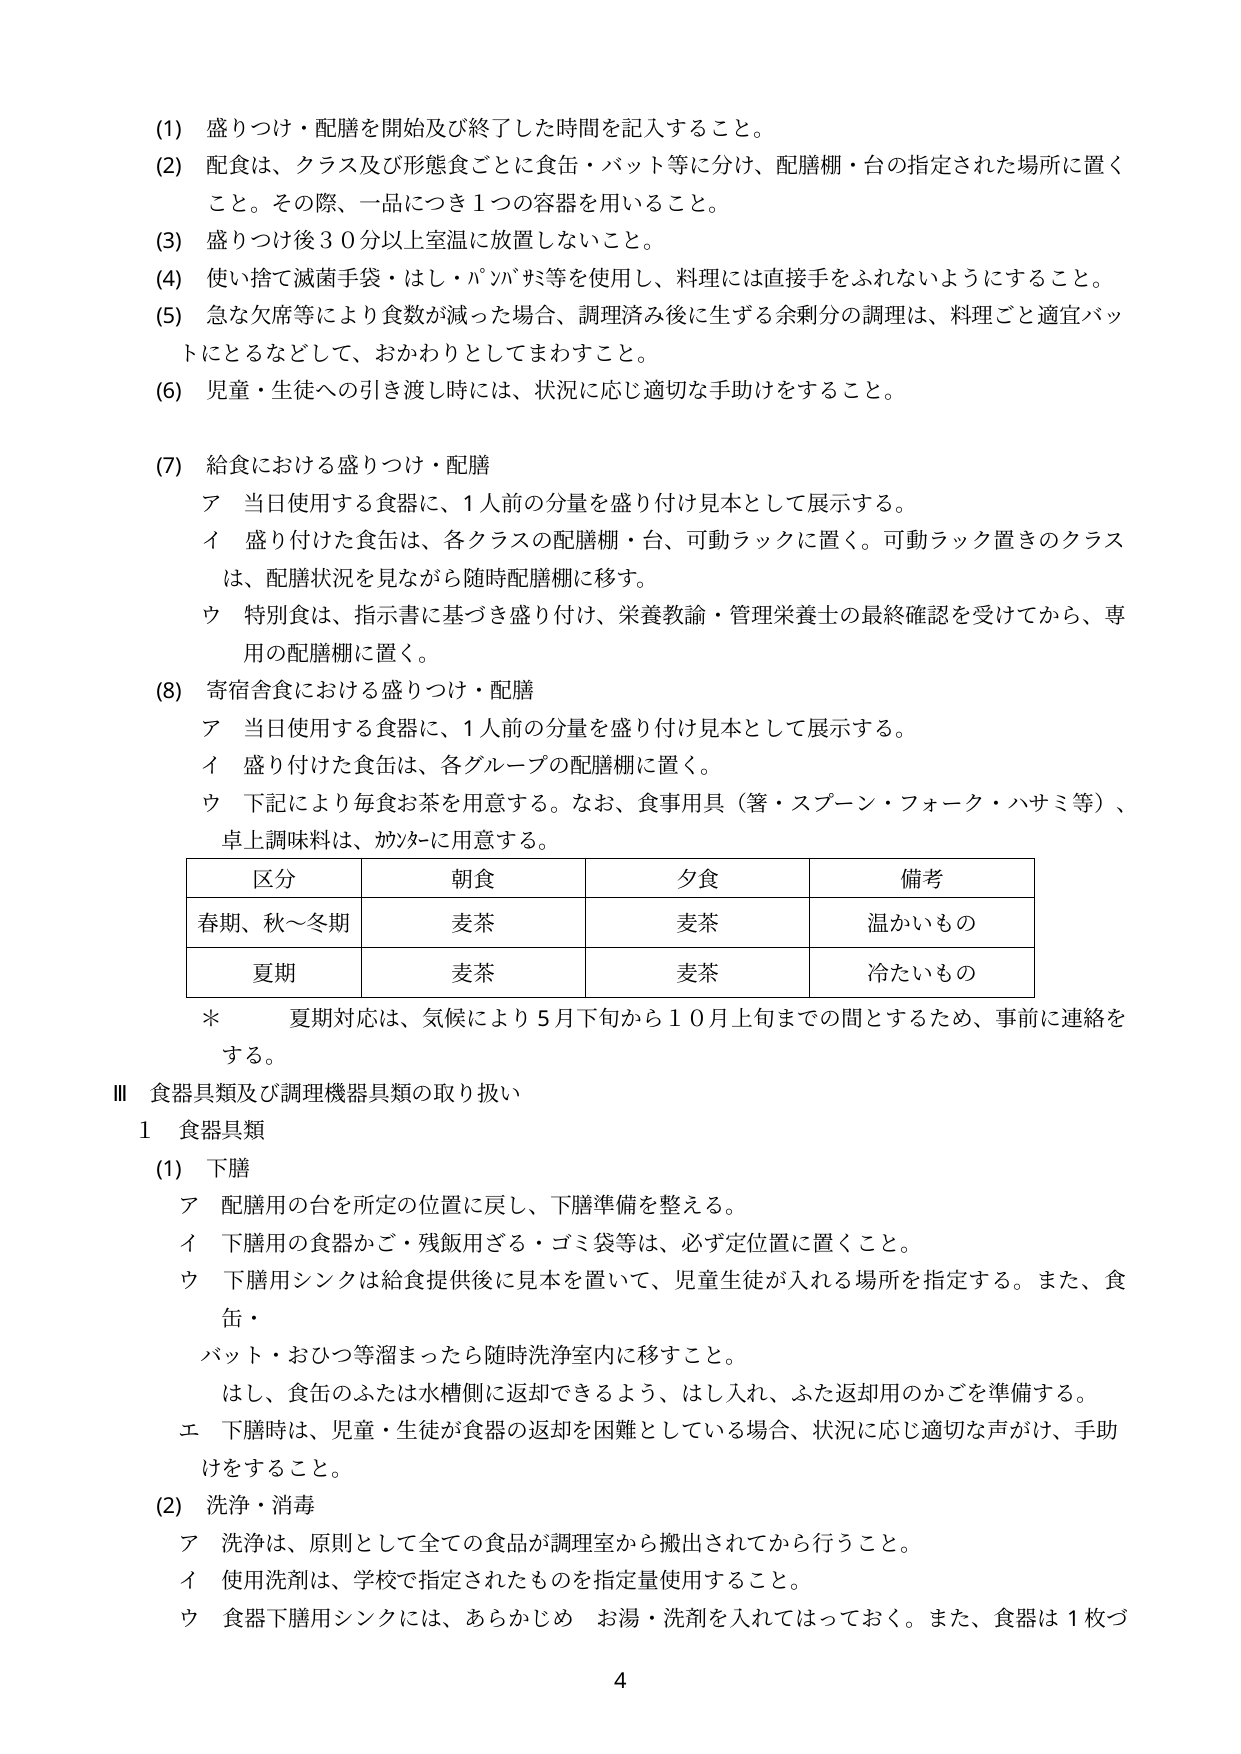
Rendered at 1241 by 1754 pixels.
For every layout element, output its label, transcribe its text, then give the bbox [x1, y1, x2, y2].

table_header 夕食 [586, 859, 809, 897]
text イ 盛り付けた食缶は、各クラスの配膳棚・台、可動ラックに置く。可動ラック置きのクラスは、配膳状況を見ながら随時配膳棚に移す。 [201, 521, 1128, 596]
list 盛りつけ・配膳を開始及び終了した時間を記入すること。 [156, 108, 1128, 146]
text ア 配膳用の台を所定の位置に戻し、下膳準備を整える。 [156, 1185, 1128, 1223]
text エ 下膳時は、児童・生徒が食器の返却を困難としている場合、状況に応じ適切な声がけ、手助 [156, 1410, 1128, 1448]
text けをすること。 [200, 1448, 1128, 1485]
text ア 当日使用する食器に、1人前の分量を盛り付け見本として展示する。 [112, 483, 1128, 521]
table_header 朝食 [362, 859, 585, 897]
table_cell 夏期 [187, 948, 361, 997]
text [156, 1598, 1128, 1635]
list 寄宿舎食における盛りつけ・配膳 [156, 671, 1128, 708]
text イ 盛り付けた食缶は、各グループの配膳棚に置く。 [178, 746, 1128, 783]
list 洗浄・消毒 [156, 1485, 1128, 1523]
list 給食における盛りつけ・配膳 [156, 446, 1128, 483]
text ア 当日使用する食器に、1人前の分量を盛り付け見本として展示する。 [112, 708, 1128, 746]
text Ⅲ 食器具類及び調理機器具類の取り扱い [112, 1073, 1128, 1110]
table_cell 麦茶 [362, 948, 585, 997]
text バット・おひつ等溜まったら随時洗浄室内に移すこと。 [200, 1335, 1128, 1373]
text イ 使用洗剤は、学校で指定されたものを指定量使用すること。 [156, 1560, 1128, 1598]
list 使い捨て滅菌手袋・はし・ﾊﾟﾝﾊﾞｻﾐ等を使用し、料理には直接手をふれないようにすること。 [156, 258, 1128, 296]
list 下膳 [156, 1148, 1128, 1185]
table_cell 冷たいもの [810, 948, 1034, 997]
list 急な欠席等により食数が減った場合、調理済み後に生ずる余剰分の調理は、料理ごと適宜バッ [156, 296, 1128, 333]
text ウ 下記により毎食お茶を用意する。なお、食事用具（箸・スプーン・フォーク・ハサミ等）、 [112, 783, 1128, 821]
table_header 備考 [810, 859, 1034, 897]
text はし、食缶のふたは水槽側に返却できるよう、はし入れ、ふた返却用のかごを準備する。 [178, 1373, 1128, 1410]
text ウ 特別食は、指示書に基づき盛り付け、栄養教諭・管理栄養士の最終確認を受けてから、専用の配膳棚に置く。 [200, 596, 1128, 671]
list 児童・生徒への引き渡し時には、状況に応じ適切な手助けをすること。 [156, 371, 1128, 408]
list 配食は、クラス及び形態食ごとに食缶・バット等に分け、配膳棚・台の指定された場所に置くこと。その際、一品につき１つの容器を用いること。 [156, 146, 1128, 221]
text ア 洗浄は、原則として全ての食品が調理室から搬出されてから行うこと。 [156, 1523, 1128, 1560]
table_cell 温かいもの [810, 898, 1034, 947]
text 卓上調味料は、ｶｳﾝﾀｰに用意する。 [112, 821, 1128, 858]
text ウ 下膳用シンクは給食提供後に見本を置いて、児童生徒が入れる場所を指定する。また、食缶・ [156, 1260, 1128, 1335]
table_cell 麦茶 [586, 948, 809, 997]
list 盛りつけ後３０分以上室温に放置しないこと。 [156, 221, 1128, 258]
table_cell 麦茶 [362, 898, 585, 947]
table_header 区分 [187, 859, 361, 897]
text イ 下膳用の食器かご・残飯用ざる・ゴミ袋等は、必ず定位置に置くこと。 [112, 1223, 1128, 1260]
table_cell 麦茶 [586, 898, 809, 947]
table_cell 春期、秋～冬期 [187, 898, 361, 947]
text １ 食器具類 [112, 1110, 1128, 1148]
text トにとるなどして、おかわりとしてまわすこと。 [156, 333, 1128, 371]
list 夏期対応は、気候により5月下旬から１０月上旬までの間とするため、事前に連絡をする。 [200, 998, 1128, 1073]
